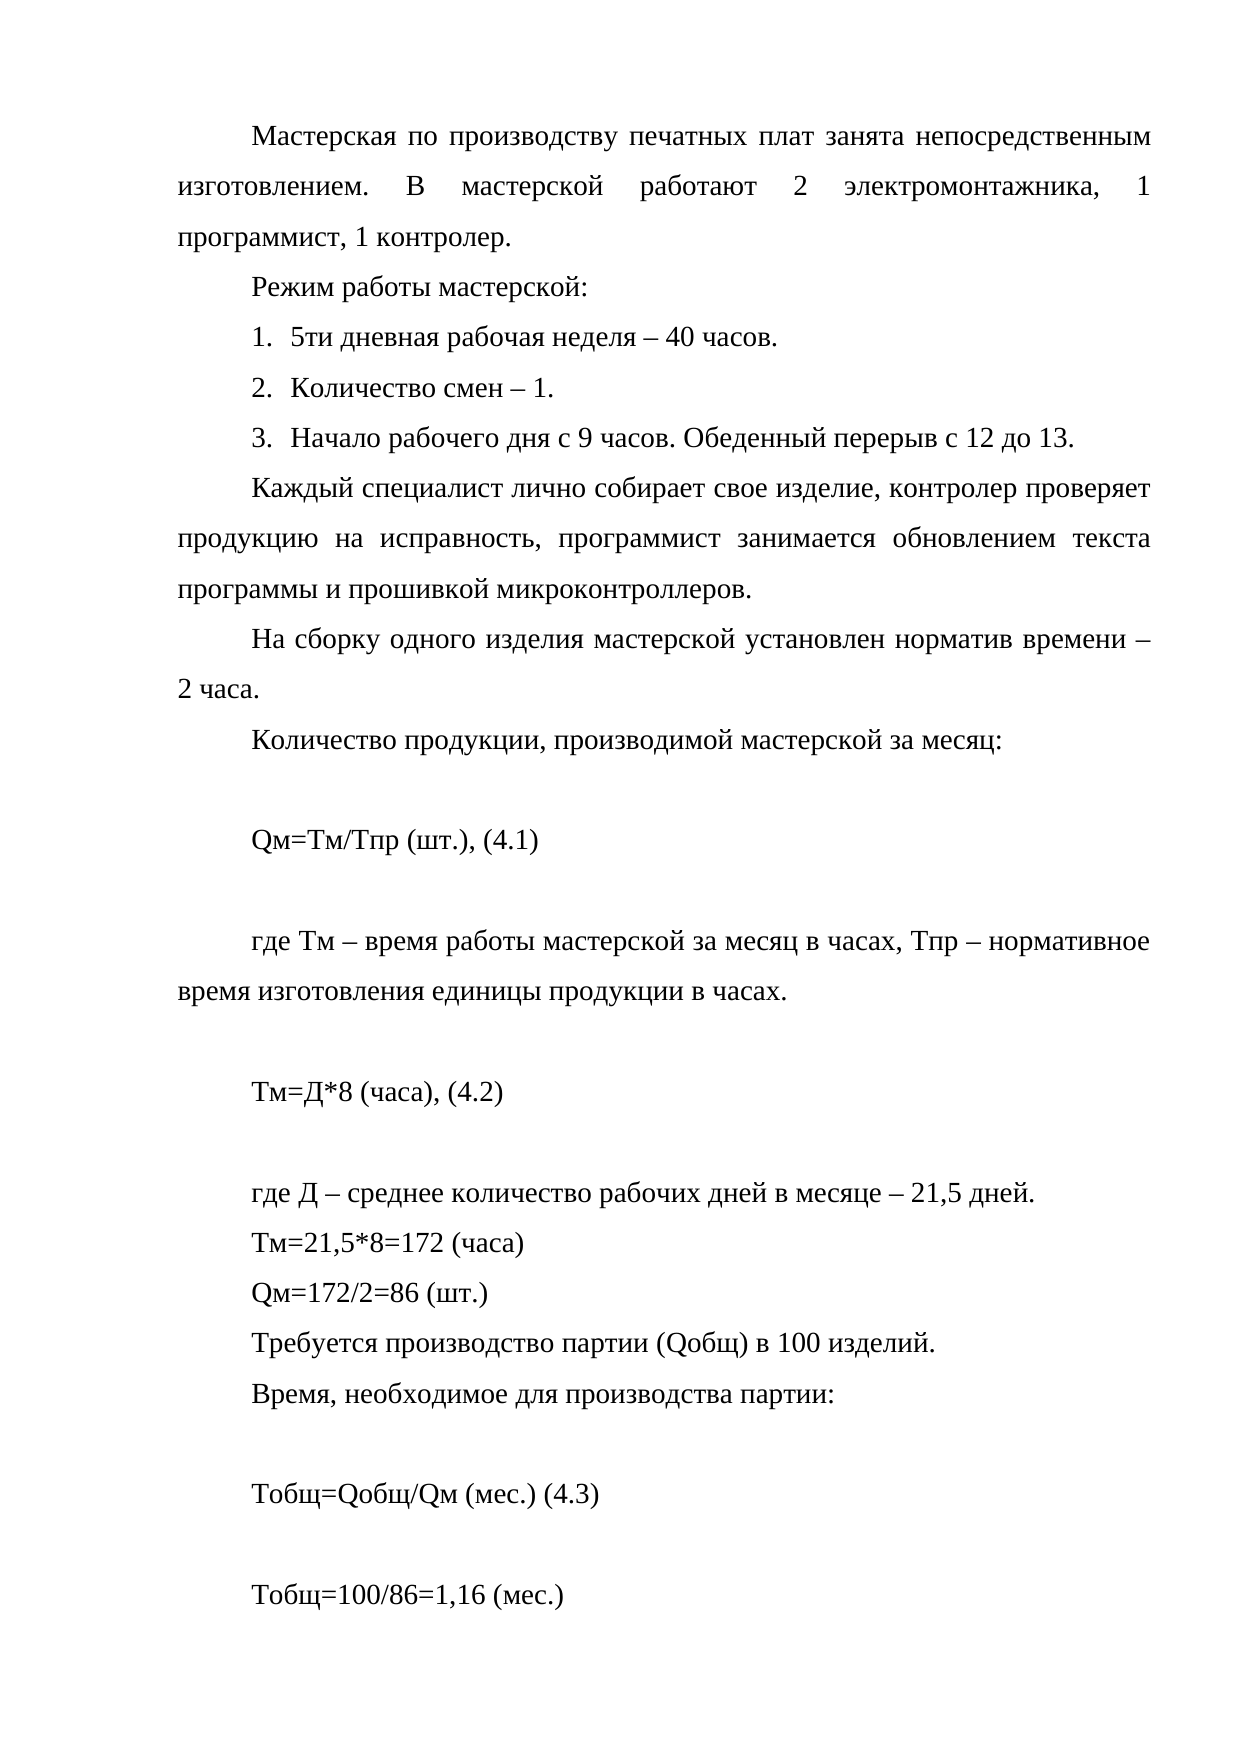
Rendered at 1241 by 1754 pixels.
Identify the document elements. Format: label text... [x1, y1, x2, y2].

text Время, необходимое для производства партии: [177, 1376, 1152, 1409]
text Каждый специалист лично собирает свое изделие, контролер проверяет продукцию на исправность, программист занимается обновлением текста программы и прошивкой микроконтроллеров. [177, 470, 1152, 604]
text Тобщ=Qобщ/Qм (мес.) (4.3) [177, 1477, 1152, 1510]
text Количество продукции, производимой мастерской за месяц: [177, 722, 1152, 755]
text Тм=21,5*8=172 (часа) [177, 1225, 1152, 1258]
text Qм=172/2=86 (шт.) [177, 1275, 1152, 1309]
text где Тм – время работы мастерской за месяц в часах, Тпр – нормативное время изготовления единицы продукции в часах. [177, 923, 1152, 1007]
text Qм=Тм/Тпр (шт.), (4.1) [177, 822, 1152, 856]
text Мастерская по производству печатных плат занята непосредственным изготовлением. В мастерской работают 2 электромонтажника, 1 программист, 1 контролер. [177, 118, 1152, 252]
list Количество смен – 1. [177, 370, 1152, 403]
text Тобщ=100/86=1,16 (мес.) [177, 1577, 1152, 1611]
text Тм=Д*8 (часа), (4.2) [177, 1074, 1152, 1108]
text Требуется производство партии (Qобщ) в 100 изделий. [177, 1326, 1152, 1359]
list Начало рабочего дня с 9 часов. Обеденный перерыв с 12 до 13. [177, 420, 1152, 453]
list 5ти дневная рабочая неделя – 40 часов. [177, 319, 1152, 353]
text Режим работы мастерской: [177, 269, 1152, 303]
text где Д – среднее количество рабочих дней в месяце – 21,5 дней. [177, 1175, 1152, 1208]
text На сборку одного изделия мастерской установлен норматив времени – 2 часа. [177, 621, 1152, 705]
